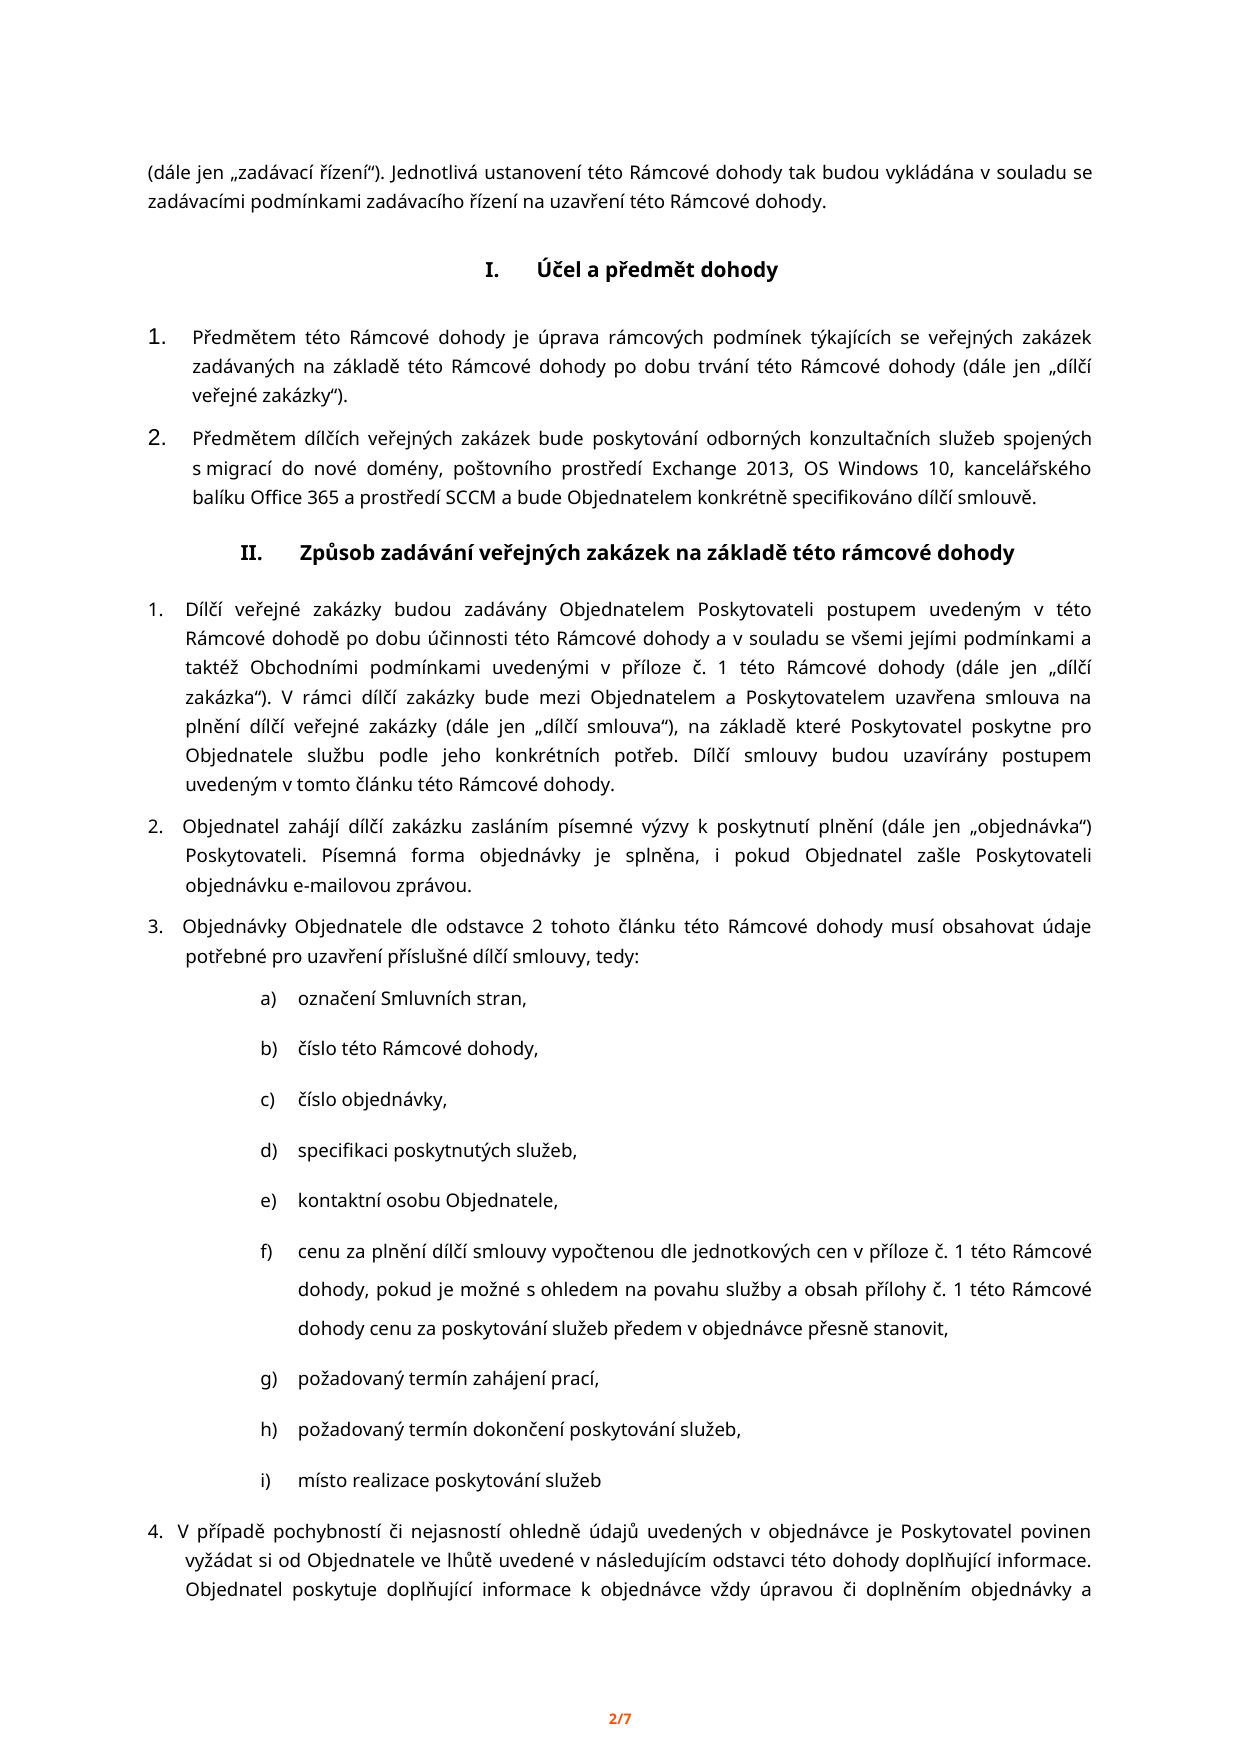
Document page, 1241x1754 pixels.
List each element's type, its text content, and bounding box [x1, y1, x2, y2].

list číslo objednávky, [260, 1086, 1093, 1112]
list specifikaci poskytnutých služeb, [260, 1137, 1093, 1163]
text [148, 159, 1093, 214]
list Účel a předmět dohody [185, 255, 1093, 283]
list požadovaný termín zahájení prací, [260, 1366, 1093, 1391]
list Objednatel zahájí dílčí zakázku zasláním písemné výzvy k poskytnutí plnění (dále jen „objednávka“) Poskytovateli. Písemná forma objednávky je splněna, i pokud Objednatel zašle Poskytovateli objednávku e-mailovou zprávou. [148, 813, 1093, 898]
list cenu za plnění dílčí smlouvy vypočtenou dle jednotkových cen v příloze č. 1 této Rámcové dohody, pokud je možné s ohledem na povahu služby a obsah přílohy č. 1 této Rámcové dohody cenu za poskytování služeb předem v objednávce přesně stanovit, [260, 1238, 1093, 1341]
list Předmětem dílčích veřejných zakázek bude poskytování odborných konzultačních služeb spojených s migrací do nové domény, poštovního prostředí Exchange 2013, OS Windows 10, kancelářského balíku Office 365 a prostředí SCCM a bude Objednatelem konkrétně specifikováno dílčí smlouvě. [148, 424, 1093, 510]
list číslo této Rámcové dohody, [260, 1036, 1093, 1061]
list požadovaný termín dokončení poskytování služeb, [260, 1416, 1093, 1442]
list Způsob zadávání veřejných zakázek na základě této rámcové dohody [185, 538, 1093, 567]
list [148, 1518, 1093, 1602]
list Dílčí veřejné zakázky budou zadávány Objednatelem Poskytovateli postupem uvedeným v této Rámcové dohodě po dobu účinnosti této Rámcové dohody a v souladu se všemi jejími podmínkami a taktéž Obchodními podmínkami uvedenými v příloze č. 1 této Rámcové dohody (dále jen „dílčí zakázka“). V rámci dílčí zakázky bude mezi Objednatelem a Poskytovatelem uzavřena smlouva na plnění dílčí veřejné zakázky (dále jen „dílčí smlouva“), na základě které Poskytovatel poskytne pro Objednatele službu podle jeho konkrétních potřeb. Dílčí smlouvy budou uzavírány postupem uvedeným v tomto článku této Rámcové dohody. [148, 596, 1093, 797]
list kontaktní osobu Objednatele, [260, 1188, 1093, 1213]
list místo realizace poskytování služeb [260, 1467, 1093, 1493]
list Objednávky Objednatele dle odstavce 2 tohoto článku této Rámcové dohody musí obsahovat údaje potřebné pro uzavření příslušné dílčí smlouvy, tedy: [148, 914, 1093, 969]
list Předmětem této Rámcové dohody je úprava rámcových podmínek týkajících se veřejných zakázek zadávaných na základě této Rámcové dohody po dobu trvání této Rámcové dohody (dále jen „dílčí veřejné zakázky“). [148, 323, 1093, 408]
list označení Smluvních stran, [260, 985, 1093, 1010]
